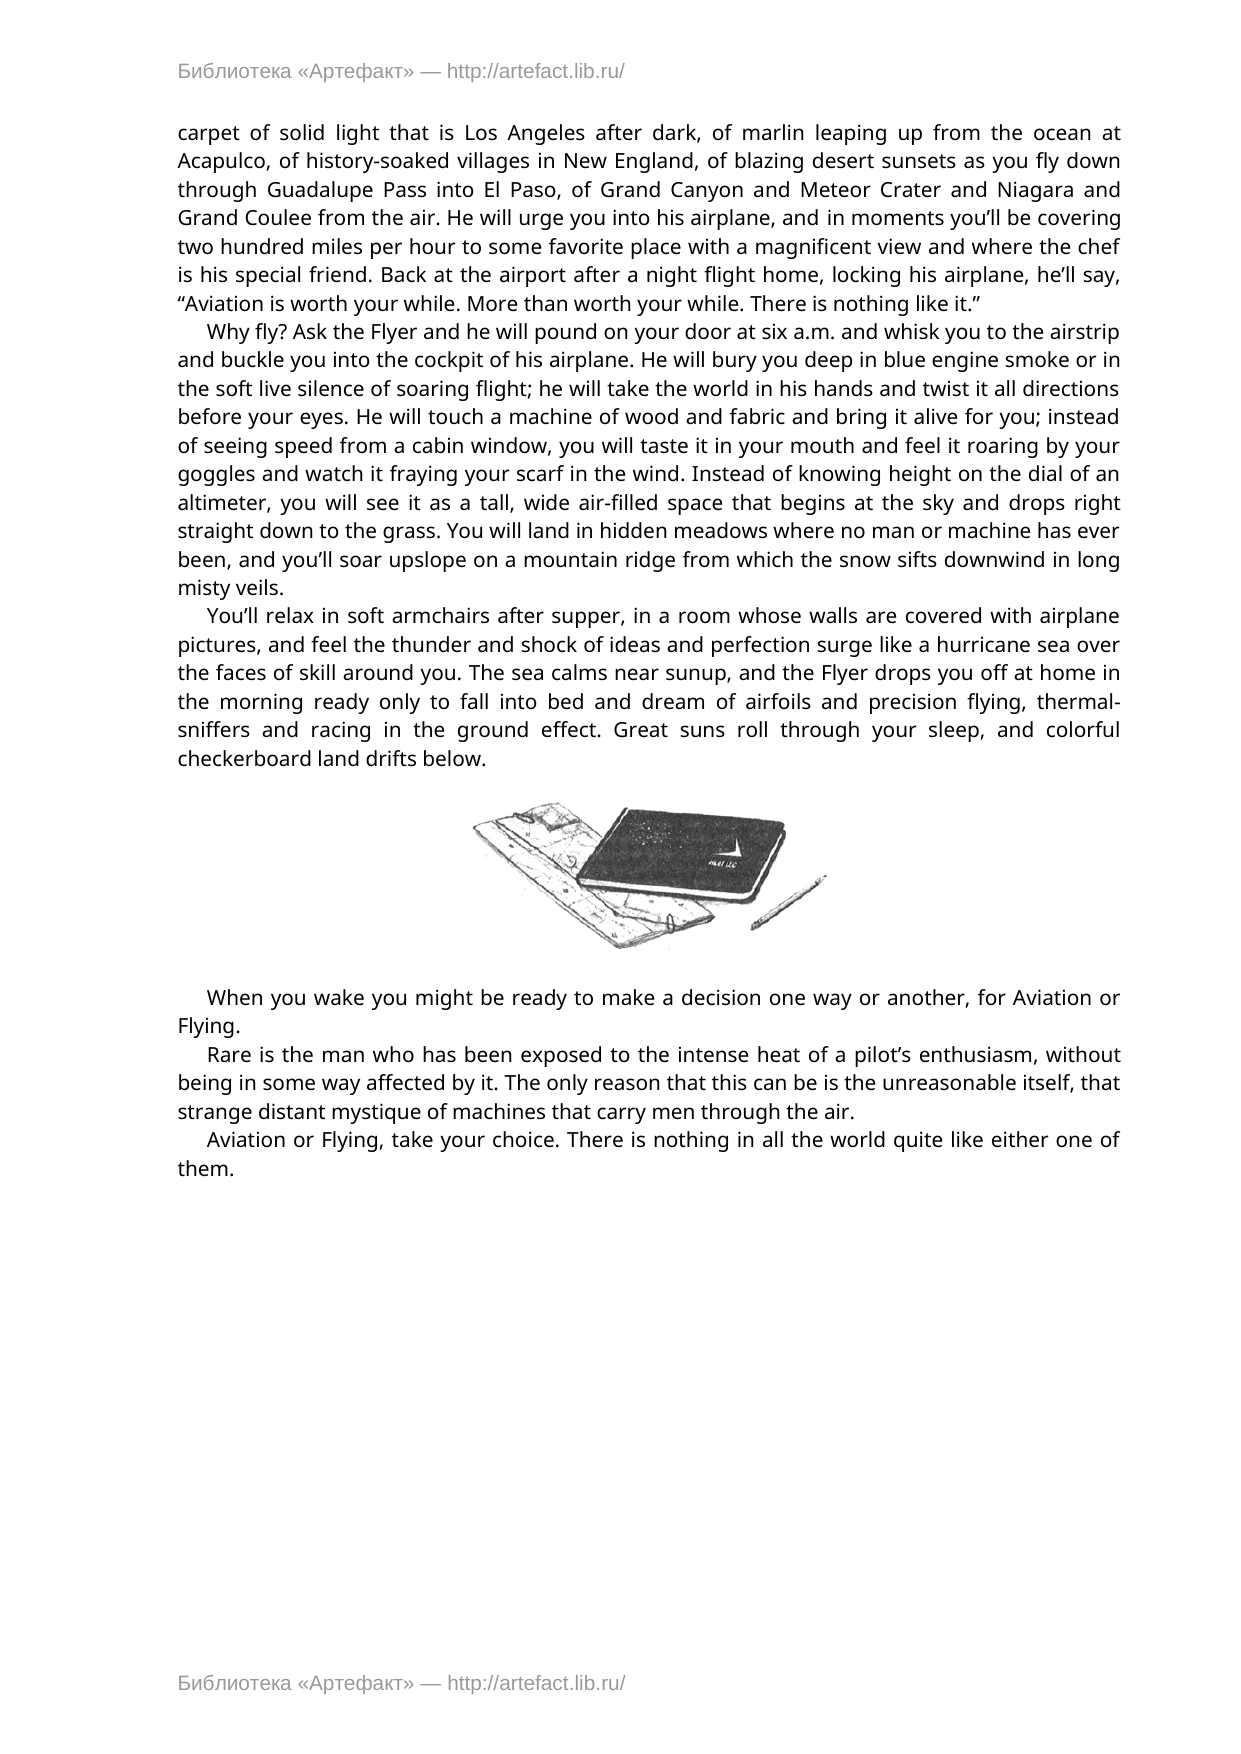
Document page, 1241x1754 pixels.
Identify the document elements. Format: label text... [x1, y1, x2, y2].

picture [472, 800, 827, 955]
text When you wake you might be ready to make a decision one way or another, for Aviation or Flying. [177, 983, 1122, 1040]
text Aviation or Flying, take your choice. There is nothing in all the world quite like either one of them. [177, 1125, 1122, 1182]
text Why fly? Ask the Flyer and he will pound on your door at six a.m. and whisk you to the airstrip and buckle you into the cockpit of his airplane. He will bury you deep in blue engine smoke or in the soft live silence of soaring flight; he will take the world in his hands and twist it all directions before your eyes. He will touch a machine of wood and fabric and bring it alive for you; instead of seeing speed from a cabin window, you will taste it in your mouth and feel it roaring by your goggles and watch it fraying your scarf in the wind. Instead of knowing height on the dial of an altimeter, you will see it as a tall, wide air-filled space that begins at the sky and drops right straight down to the grass. You will land in hidden meadows where no man or machine has ever been, and you’ll soar upslope on a mountain ridge from which the snow sifts downwind in long misty veils. [177, 317, 1122, 602]
text You’ll relax in soft armchairs after supper, in a room whose walls are covered with airplane pictures, and feel the thunder and shock of ideas and perfection surge like a hurricane sea over the faces of skill around you. The sea calms near sunup, and the Flyer drops you off at home in the morning ready only to fall into bed and dream of airfoils and precision flying, thermal-sniffers and racing in the ground effect. Great suns roll through your sleep, and colorful checkerboard land drifts below. [177, 602, 1122, 772]
text Rare is the man who has been exposed to the intense heat of a pilot’s enthusiasm, without being in some way affected by it. The only reason that this can be is the unreasonable itself, that strange distant mystique of machines that carry men through the air. [177, 1040, 1122, 1125]
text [177, 118, 1122, 317]
